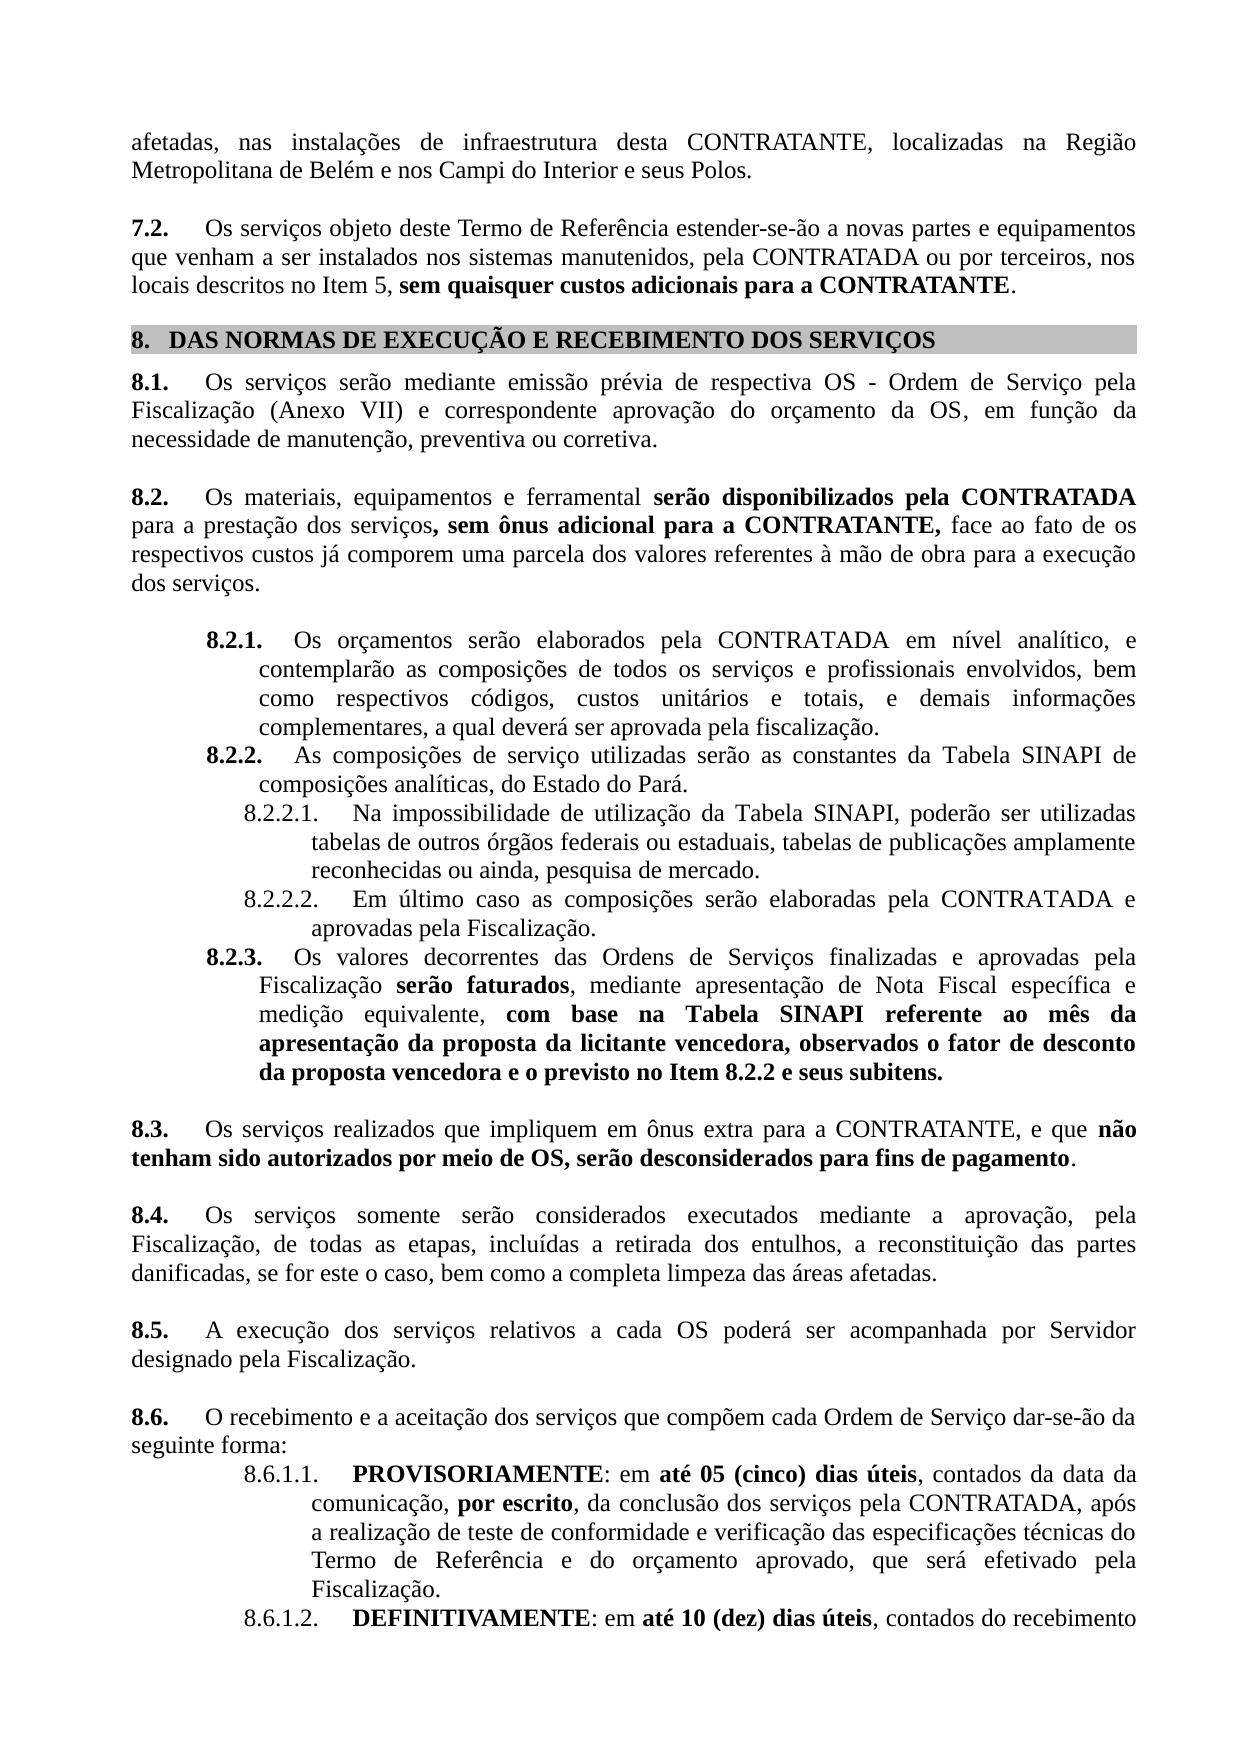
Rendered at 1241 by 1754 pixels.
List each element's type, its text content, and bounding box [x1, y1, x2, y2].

list Os materiais, equipamentos e ferramental serão disponibilizados pela CONTRATADA para a prestação dos serviços, sem ônus adicional para a CONTRATANTE, face ao fato de os respectivos custos já comporem uma parcela dos valores referentes à mão de obra para a execução dos serviços. [131, 482, 1137, 597]
list Os serviços somente serão considerados executados mediante a aprovação, pela Fiscalização, de todas as etapas, incluídas a retirada dos entulhos, a reconstituição das partes danificadas, se for este o caso, bem como a completa limpeza das áreas afetadas. [131, 1200, 1137, 1287]
list PROVISORIAMENTE: em até 05 (cinco) dias úteis, contados da data da comunicação, por escrito, da conclusão dos serviços pela CONTRATADA, após a realização de teste de conformidade e verificação das especificações técnicas do Termo de Referência e do orçamento aprovado, que será efetivado pela Fiscalização. [244, 1459, 1137, 1603]
list Os serviços objeto deste Termo de Referência estender-se-ão a novas partes e equipamentos que venham a ser instalados nos sistemas manutenidos, pela CONTRATADA ou por terceiros, nos locais descritos no Item 5, sem quaisquer custos adicionais para a CONTRATANTE. [131, 213, 1137, 299]
list Os serviços serão mediante emissão prévia de respectiva OS - Ordem de Serviço pela Fiscalização (Anexo VII) e correspondente aprovação do orçamento da OS, em função da necessidade de manutenção, preventiva ou corretiva. [131, 367, 1137, 453]
list As composições de serviço utilizadas serão as constantes da Tabela SINAPI de composições analíticas, do Estado do Pará. [206, 740, 1137, 798]
list Os orçamentos serão elaborados pela CONTRATADA em nível analítico, e contemplarão as composições de todos os serviços e profissionais envolvidos, bem como respectivos códigos, custos unitários e totais, e demais informações complementares, a qual deverá ser aprovada pela fiscalização. [206, 625, 1137, 740]
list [131, 127, 1137, 184]
list O recebimento e a aceitação dos serviços que compõem cada Ordem de Serviço dar-se-ão da seguinte forma: [131, 1402, 1137, 1459]
list Em último caso as composições serão elaboradas pela CONTRATADA e aprovadas pela Fiscalização. [244, 884, 1137, 942]
list DAS NORMAS DE EXECUÇÃO E RECEBIMENTO DOS SERVIÇOS [131, 325, 1137, 354]
list Os serviços realizados que impliquem em ônus extra para a CONTRATANTE, e que não tenham sido autorizados por meio de OS, serão desconsiderados para fins de pagamento. [131, 1114, 1137, 1172]
list Na impossibilidade de utilização da Tabela SINAPI, poderão ser utilizadas tabelas de outros órgãos federais ou estaduais, tabelas de publicações amplamente reconhecidas ou ainda, pesquisa de mercado. [244, 798, 1137, 884]
list Os valores decorrentes das Ordens de Serviços finalizadas e aprovadas pela Fiscalização serão faturados, mediante apresentação de Nota Fiscal específica e medição equivalente, com base na Tabela SINAPI referente ao mês da apresentação da proposta da licitante vencedora, observados o fator de desconto da proposta vencedora e o previsto no Item 8.2.2 e seus subitens. [206, 942, 1137, 1085]
list A execução dos serviços relativos a cada OS poderá ser acompanhada por Servidor designado pela Fiscalização. [131, 1315, 1137, 1373]
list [244, 1603, 1137, 1632]
